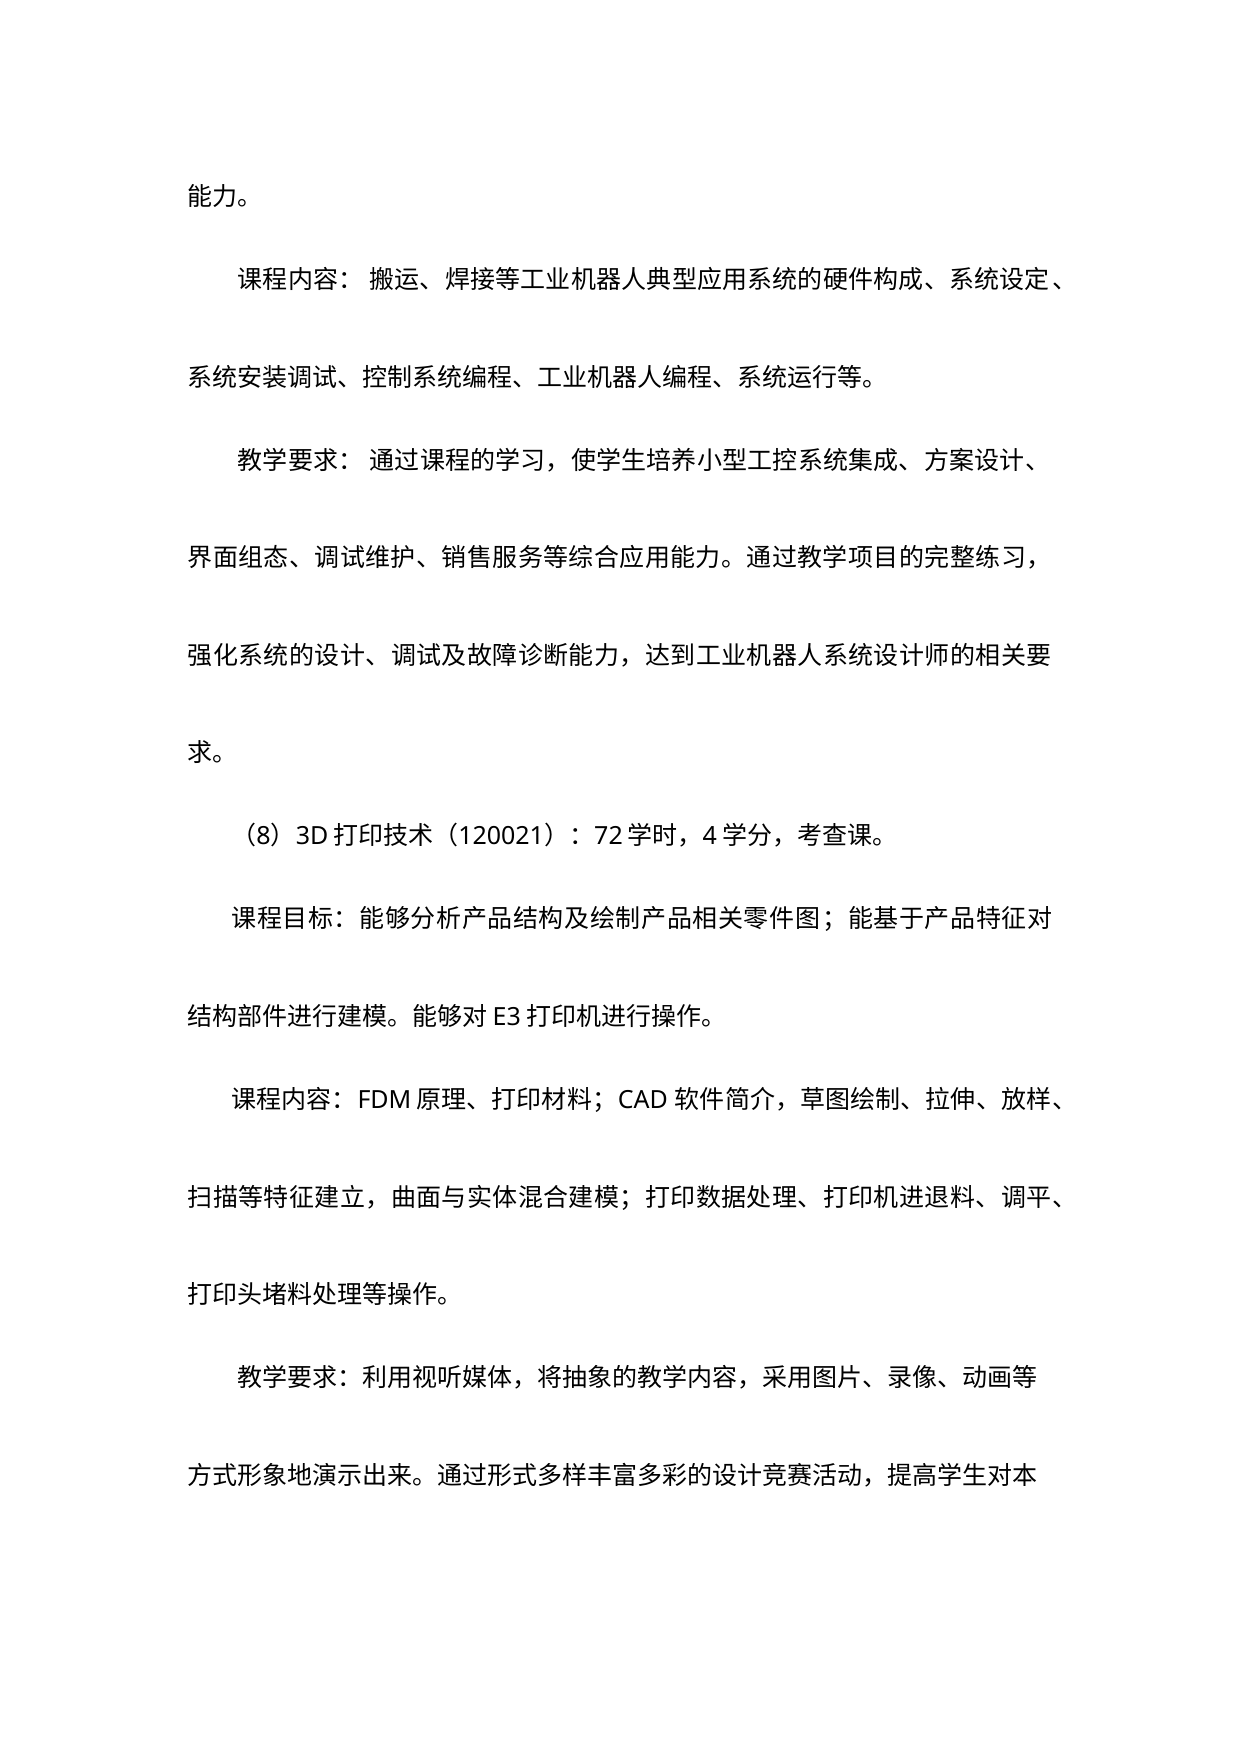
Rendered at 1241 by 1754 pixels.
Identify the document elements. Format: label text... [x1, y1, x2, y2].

text 课程内容： 搬运、焊接等工业机器人典型应用系统的硬件构成、系统设定、系统安装调试、控制系统编程、工业机器人编程、系统运行等。 [187, 245, 1053, 408]
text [187, 1343, 1053, 1506]
text 课程内容：FDM原理、打印材料；CAD 软件简介，草图绘制、拉伸、放样、扫描等特征建立，曲面与实体混合建模；打印数据处理、打印机进退料、调平、打印头堵料处理等操作。 [187, 1065, 1053, 1325]
text 课程目标：能够分析产品结构及绘制产品相关零件图；能基于产品特征对结构部件进行建模。能够对E3打印机进行操作。 [187, 884, 1053, 1047]
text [187, 162, 1053, 227]
text 教学要求： 通过课程的学习，使学生培养小型工控系统集成、方案设计、界面组态、调试维护、销售服务等综合应用能力。通过教学项目的完整练习，强化系统的设计、调试及故障诊断能力，达到工业机器人系统设计师的相关要求。 [187, 426, 1053, 783]
text （8）3D打印技术（120021）：72学时，4学分，考查课。 [187, 801, 1053, 866]
